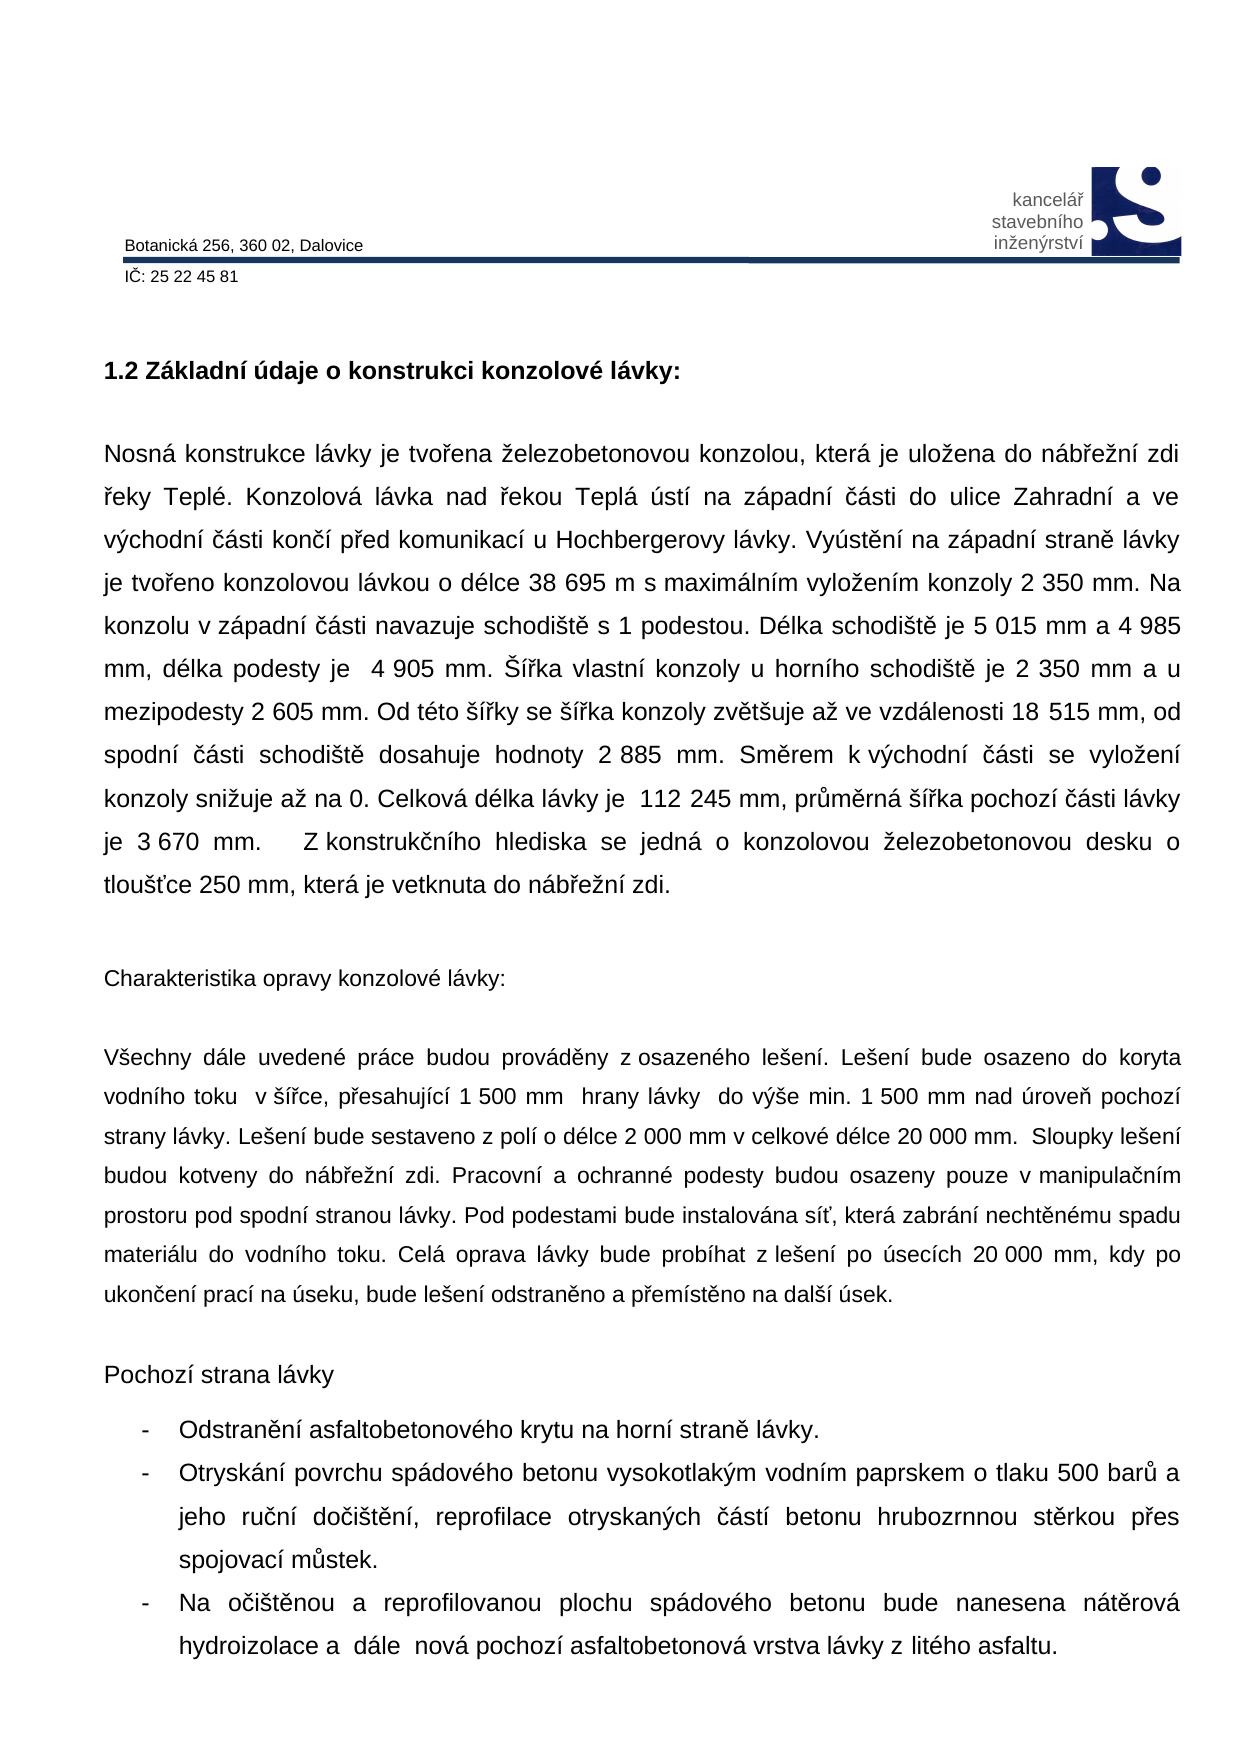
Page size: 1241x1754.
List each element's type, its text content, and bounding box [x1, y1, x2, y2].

text 1.2 Základní údaje o konstrukci konzolové lávky: [103, 356, 1181, 385]
text Nosná konstrukce lávky je tvořena železobetonovou konzolou, která je uložena do nábřežní zdi řeky Teplé. Konzolová lávka nad řekou Teplá ústí na západní části do ulice Zahradní a ve východní části končí před komunikací u Hochbergerovy lávky. Vyústění na západní straně lávky je tvořeno konzolovou lávkou o délce 38 695 m s maximálním vyložením konzoly 2 350 mm. Na konzolu v západní části navazuje schodiště s 1 podestou. Délka schodiště je 5 015 mm a 4 985 mm, délka podesty je 4 905 mm. Šířka vlastní konzoly u horního schodiště je 2 350 mm a u mezipodesty 2 605 mm. Od této šířky se šířka konzoly zvětšuje až ve vzdálenosti 18 515 mm, od spodní části schodiště dosahuje hodnoty 2 885 mm. Směrem k východní části se vyložení konzoly snižuje až na 0. Celková délka lávky je 112 245 mm, průměrná šířka pochozí části lávky je 3 670 mm. Z konstrukčního hlediska se jedná o konzolovou železobetonovou desku o tloušťce 250 mm, která je vetknuta do nábřežní zdi. [103, 438, 1181, 898]
list Na očištěnou a reprofilovanou plochu spádového betonu bude nanesena nátěrová hydroizolace a dále nová pochozí asfaltobetonová vrstva lávky z litého asfaltu. [141, 1588, 1181, 1660]
picture [1091, 167, 1182, 256]
text Charakteristika opravy konzolové lávky: [103, 965, 1181, 991]
list Otryskání povrchu spádového betonu vysokotlakým vodním paprskem o tlaku 500 barů a jeho ruční dočištění, reprofilace otryskaných částí betonu hrubozrnnou stěrkou přes spojovací můstek. [141, 1458, 1181, 1573]
text Všechny dále uvedené práce budou prováděny z osazeného lešení. Lešení bude osazeno do koryta vodního toku v šířce, přesahující 1 500 mm hrany lávky do výše min. 1 500 mm nad úroveň pochozí strany lávky. Lešení bude sestaveno z polí o délce 2 000 mm v celkové délce 20 000 mm. Sloupky lešení budou kotveny do nábřežní zdi. Pracovní a ochranné podesty budou osazeny pouze v manipulačním prostoru pod spodní stranou lávky. Pod podestami bude instalována síť, která zabrání nechtěnému spadu materiálu do vodního toku. Celá oprava lávky bude probíhat z lešení po úsecích 20 000 mm, kdy po ukončení prací na úseku, bude lešení odstraněno a přemístěno na další úsek. [103, 1044, 1181, 1307]
list Odstranění asfaltobetonového krytu na horní straně lávky. [141, 1415, 1181, 1444]
text Pochozí strana lávky [103, 1360, 1181, 1388]
